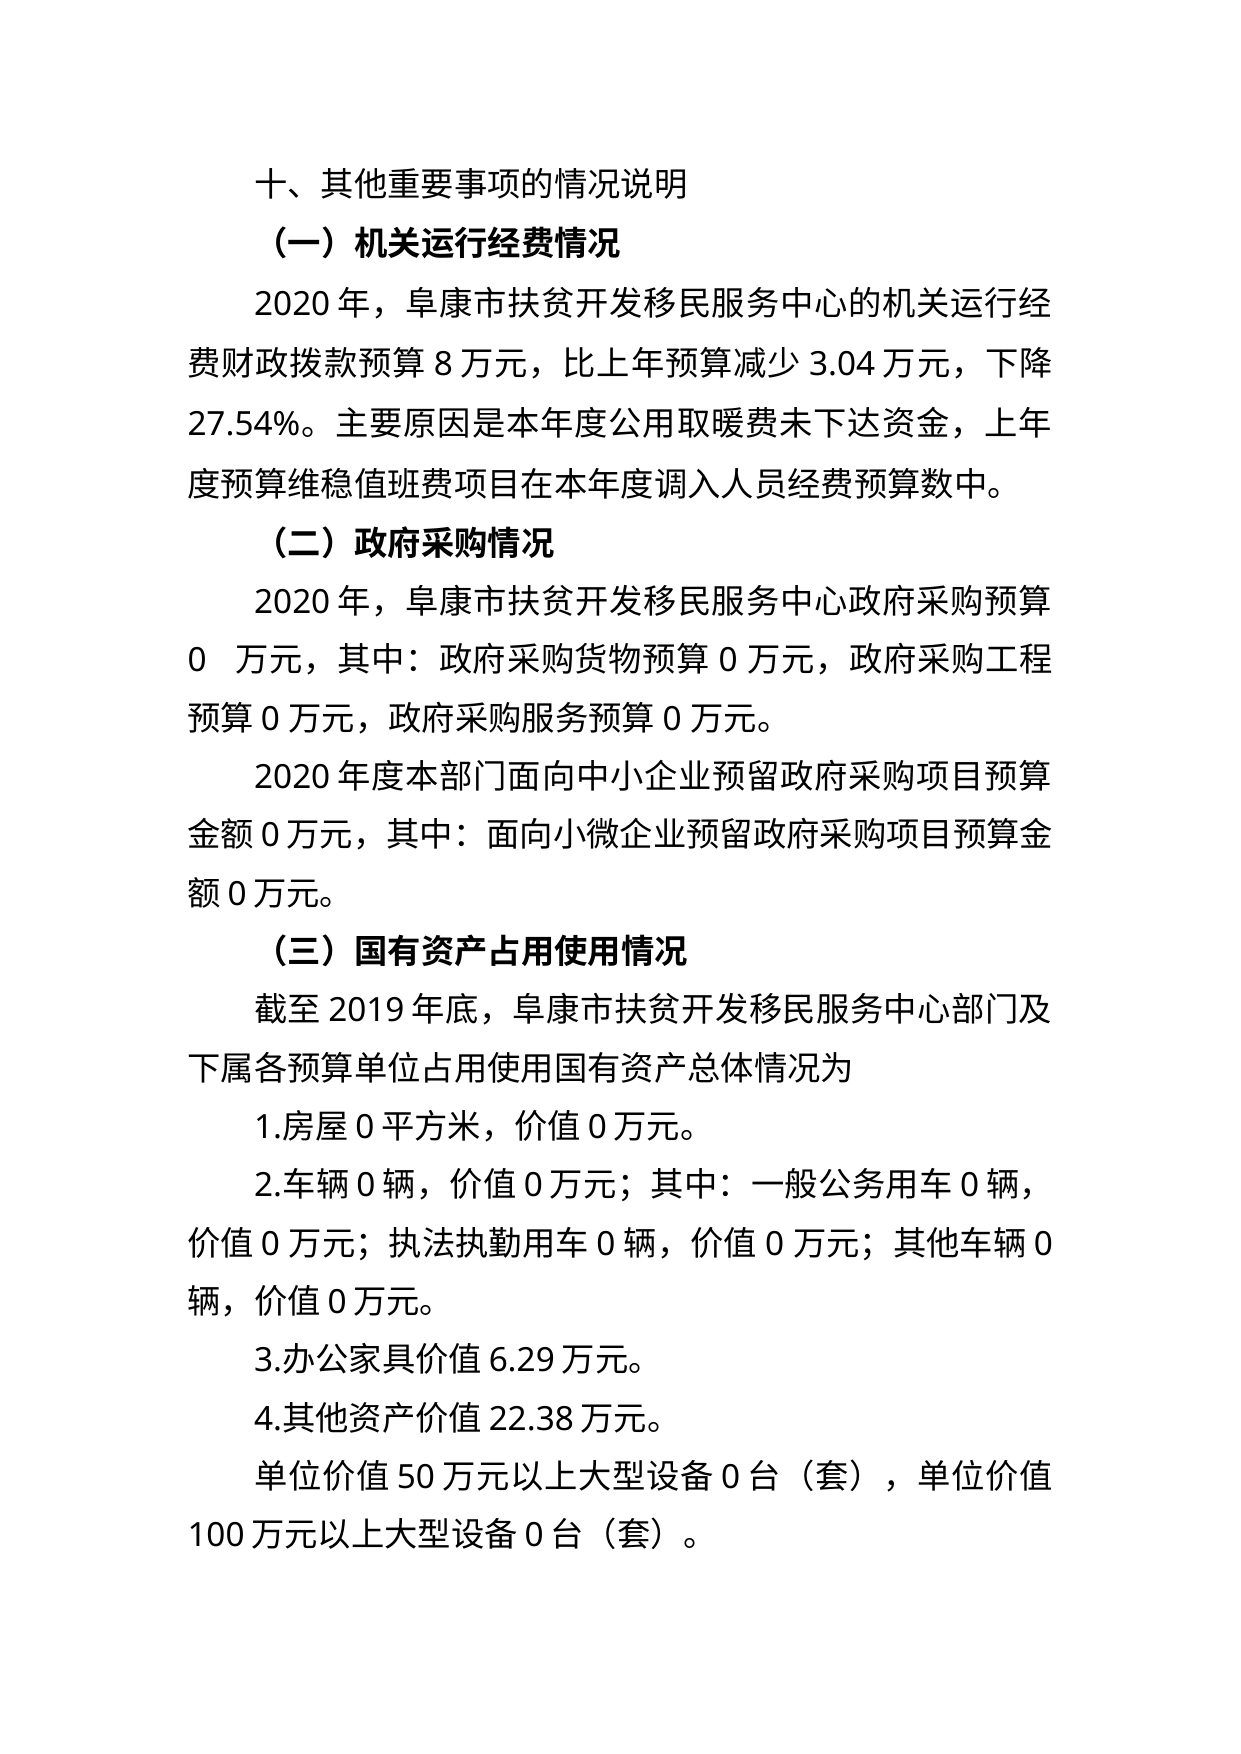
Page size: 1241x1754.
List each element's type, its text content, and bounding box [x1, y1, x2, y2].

text 2.车辆0辆，价值0万元；其中：一般公务用车0辆，价值0 万元；执法执勤用车0 辆，价值 0 万元；其他车辆0辆，价值0万元。 [187, 1150, 1053, 1325]
text （一）机关运行经费情况 [187, 208, 1053, 267]
text 2020年，阜康市扶贫开发移民服务中心政府采购预算0 万元，其中：政府采购货物预算0 万元，政府采购工程预算0 万元，政府采购服务预算 0 万元。 [187, 567, 1053, 742]
text 2020年，阜康市扶贫开发移民服务中心的机关运行经费财政拨款预算8万元，比上年预算减少3.04万元，下降27.54%。主要原因是本年度公用取暖费未下达资金，上年度预算维稳值班费项目在本年度调入人员经费预算数中。 [187, 267, 1053, 508]
text 十、其他重要事项的情况说明 [187, 150, 1053, 208]
text （二）政府采购情况 [187, 508, 1053, 567]
text 2020年度本部门面向中小企业预留政府采购项目预算金额0万元，其中：面向小微企业预留政府采购项目预算金额0万元。 [187, 742, 1053, 917]
text 4.其他资产价值22.38万元。 [187, 1383, 1053, 1442]
text 截至2019年底，阜康市扶贫开发移民服务中心部门及下属各预算单位占用使用国有资产总体情况为 [187, 975, 1053, 1092]
text 单位价值50万元以上大型设备0台（套），单位价值100万元以上大型设备0台（套）。 [187, 1442, 1053, 1558]
text 1.房屋0平方米，价值0万元。 [187, 1092, 1053, 1150]
text （三）国有资产占用使用情况 [187, 917, 1053, 975]
text 3.办公家具价值6.29万元。 [187, 1325, 1053, 1383]
